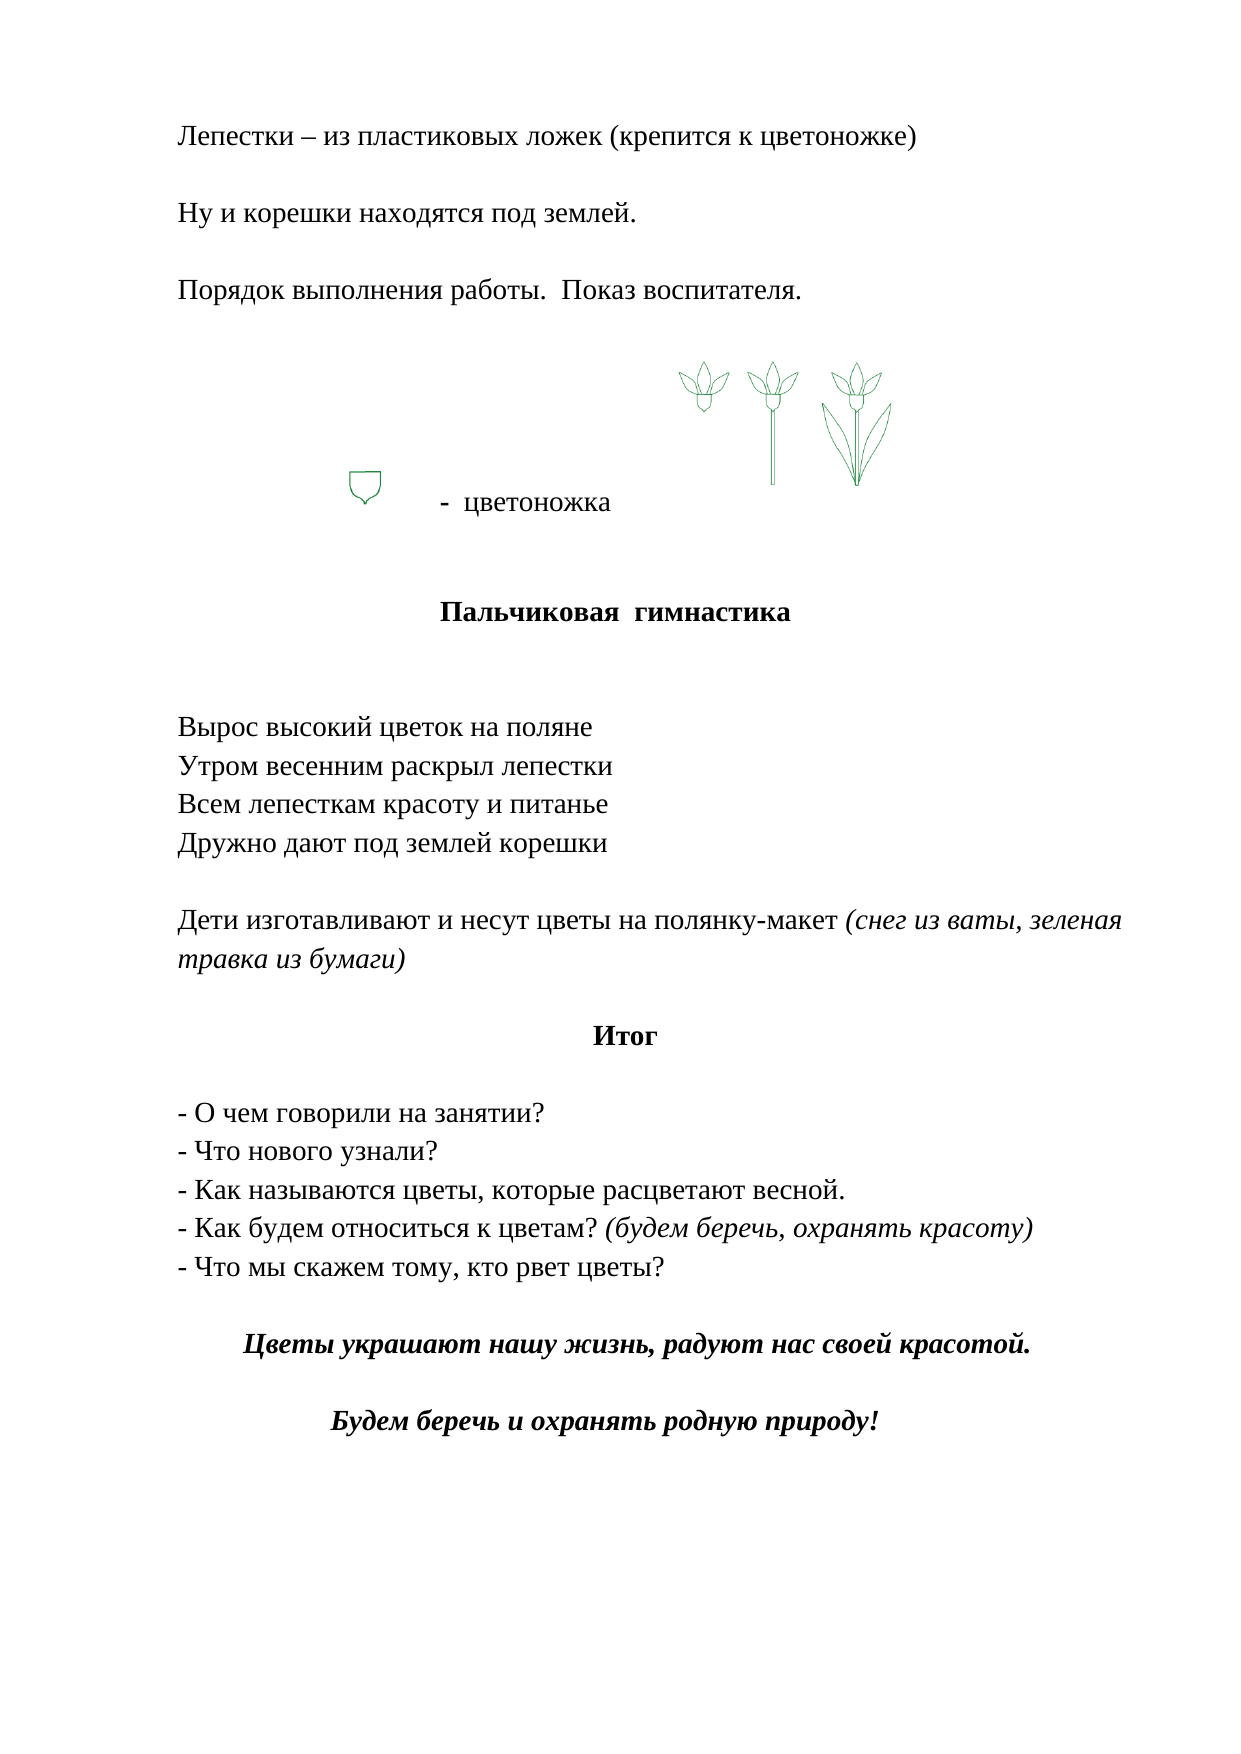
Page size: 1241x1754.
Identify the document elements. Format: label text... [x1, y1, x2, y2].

list - Что мы скажем тому, кто рвет цветы? [177, 1249, 1152, 1283]
list Дети изготавливают и несут цветы на полянку-макет (снег из ваты, зеленая травка из бумаги) [177, 902, 1152, 974]
list Будем беречь и охранять родную природу! [177, 1403, 1152, 1437]
list Вырос высокий цветок на поляне [177, 709, 1152, 743]
list - О чем говорили на занятии? [177, 1095, 1152, 1128]
picture [315, 458, 418, 512]
list Дружно дают под землей корешки [177, 825, 1152, 859]
list Порядок выполнения работы. Показ воспитателя. [177, 272, 1152, 306]
list - Как называются цветы, которые расцветают весной. [177, 1172, 1152, 1206]
list Пальчиковая гимнастика [177, 594, 1152, 627]
list - Что нового узнали? [177, 1133, 1152, 1167]
list - Как будем относиться к цветам? (будем беречь, охранять красоту) [177, 1211, 1152, 1244]
list Всем лепесткам красоту и питанье [177, 787, 1152, 820]
list Утром весенним раскрыл лепестки [177, 748, 1152, 782]
picture [676, 349, 942, 512]
list Итог [177, 1018, 1152, 1051]
list Лепестки – из пластиковых ложек (крепится к цветоножке) [177, 118, 1152, 152]
list Цветы украшают нашу жизнь, радуют нас своей красотой. [177, 1326, 1152, 1360]
list Ну и корешки находятся под землей. [177, 195, 1152, 229]
